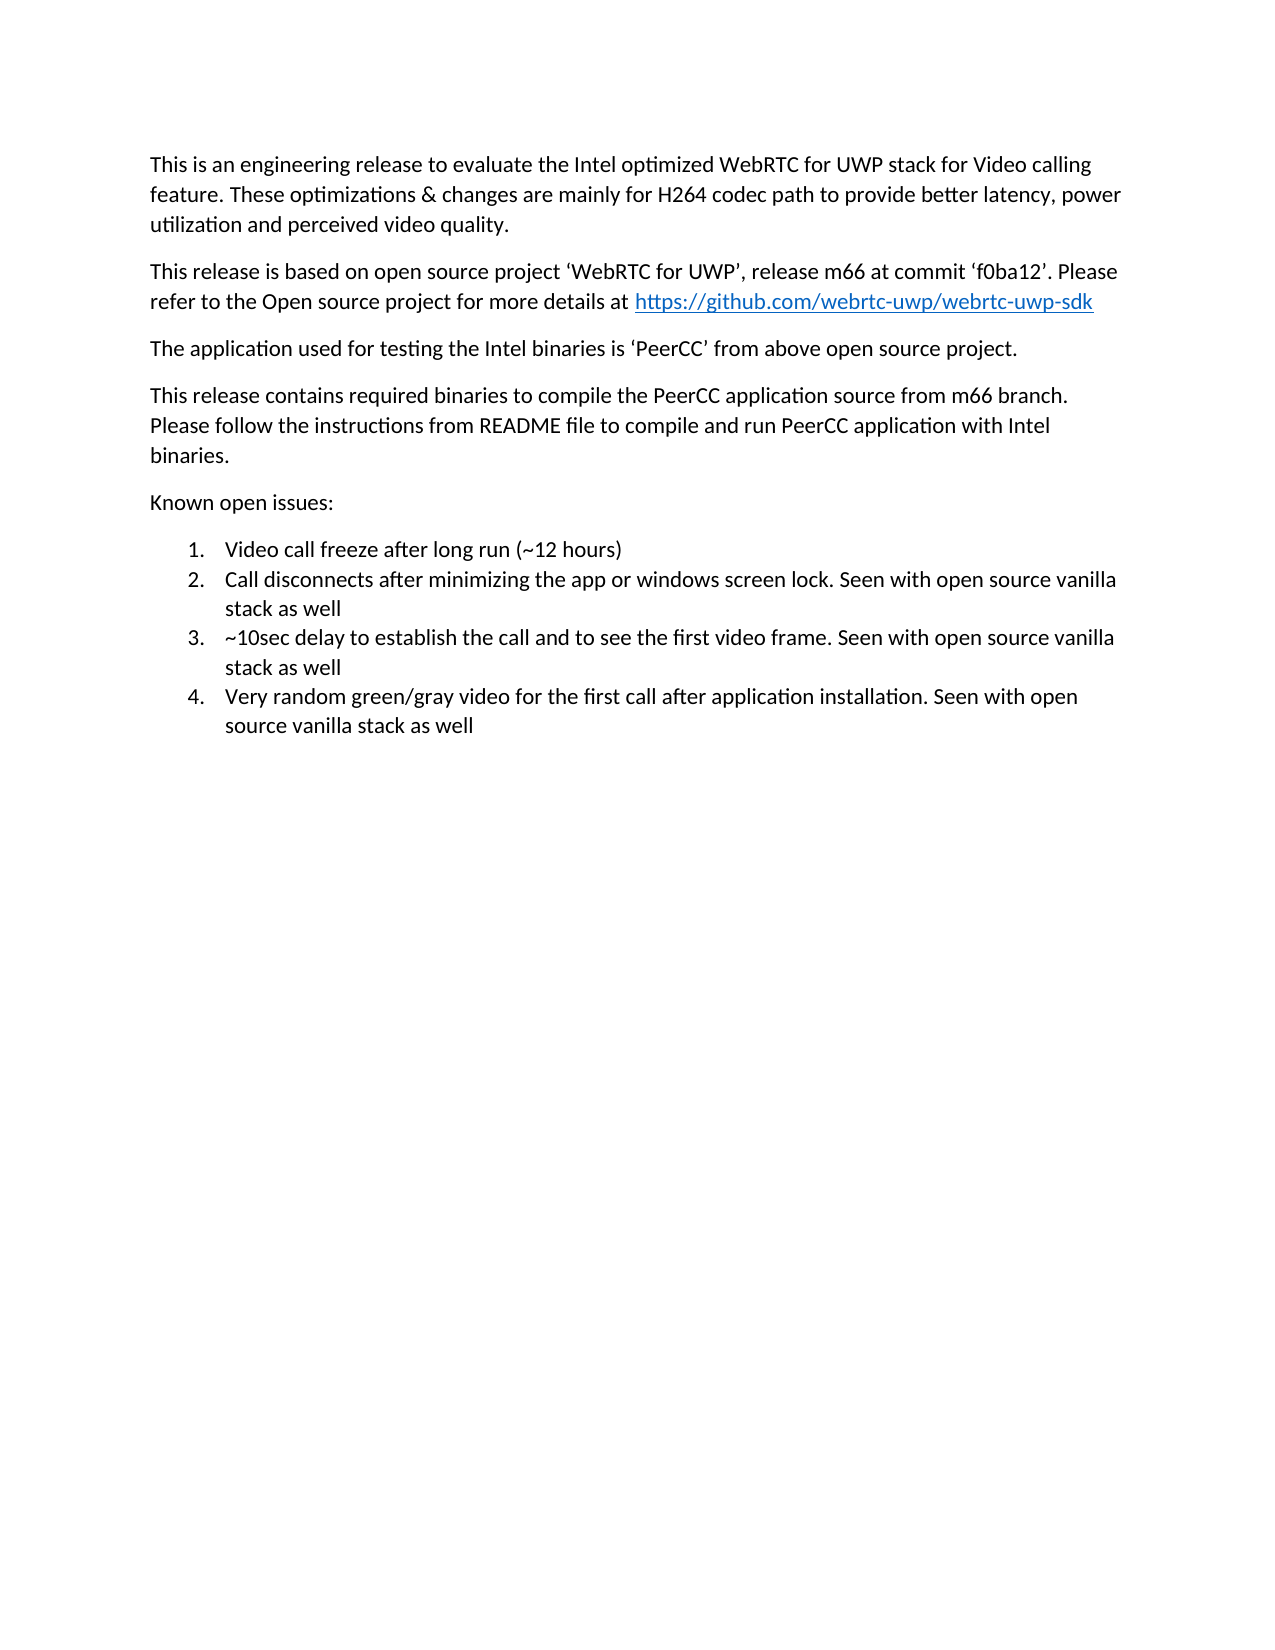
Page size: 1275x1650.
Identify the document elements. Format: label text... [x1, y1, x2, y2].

list Very random green/gray video for the first call after application installation. Seen with open source vanilla stack as well [187, 682, 1125, 740]
text This release is based on open source project ‘WebRTC for UWP’, release m66 at commit ‘f0ba12’. Please refer to the Open source project for more details at https://github.com/webrtc-uwp/webrtc-uwp-sdk [150, 257, 1125, 316]
text Known open issues: [150, 488, 1125, 517]
list Call disconnects after minimizing the app or windows screen lock. Seen with open source vanilla stack as well [187, 565, 1125, 622]
text This release contains required binaries to compile the PeerCC application source from m66 branch. Please follow the instructions from README file to compile and run PeerCC application with Intel binaries. [150, 381, 1125, 470]
text The application used for testing the Intel binaries is ‘PeerCC’ from above open source project. [150, 334, 1125, 362]
list ~10sec delay to establish the call and to see the first video frame. Seen with open source vanilla stack as well [187, 623, 1125, 681]
list Video call freeze after long run (~12 hours) [187, 535, 1125, 563]
text This is an engineering release to evaluate the Intel optimized WebRTC for UWP stack for Video calling feature. These optimizations & changes are mainly for H264 codec path to provide better latency, power utilization and perceived video quality. [150, 150, 1125, 238]
